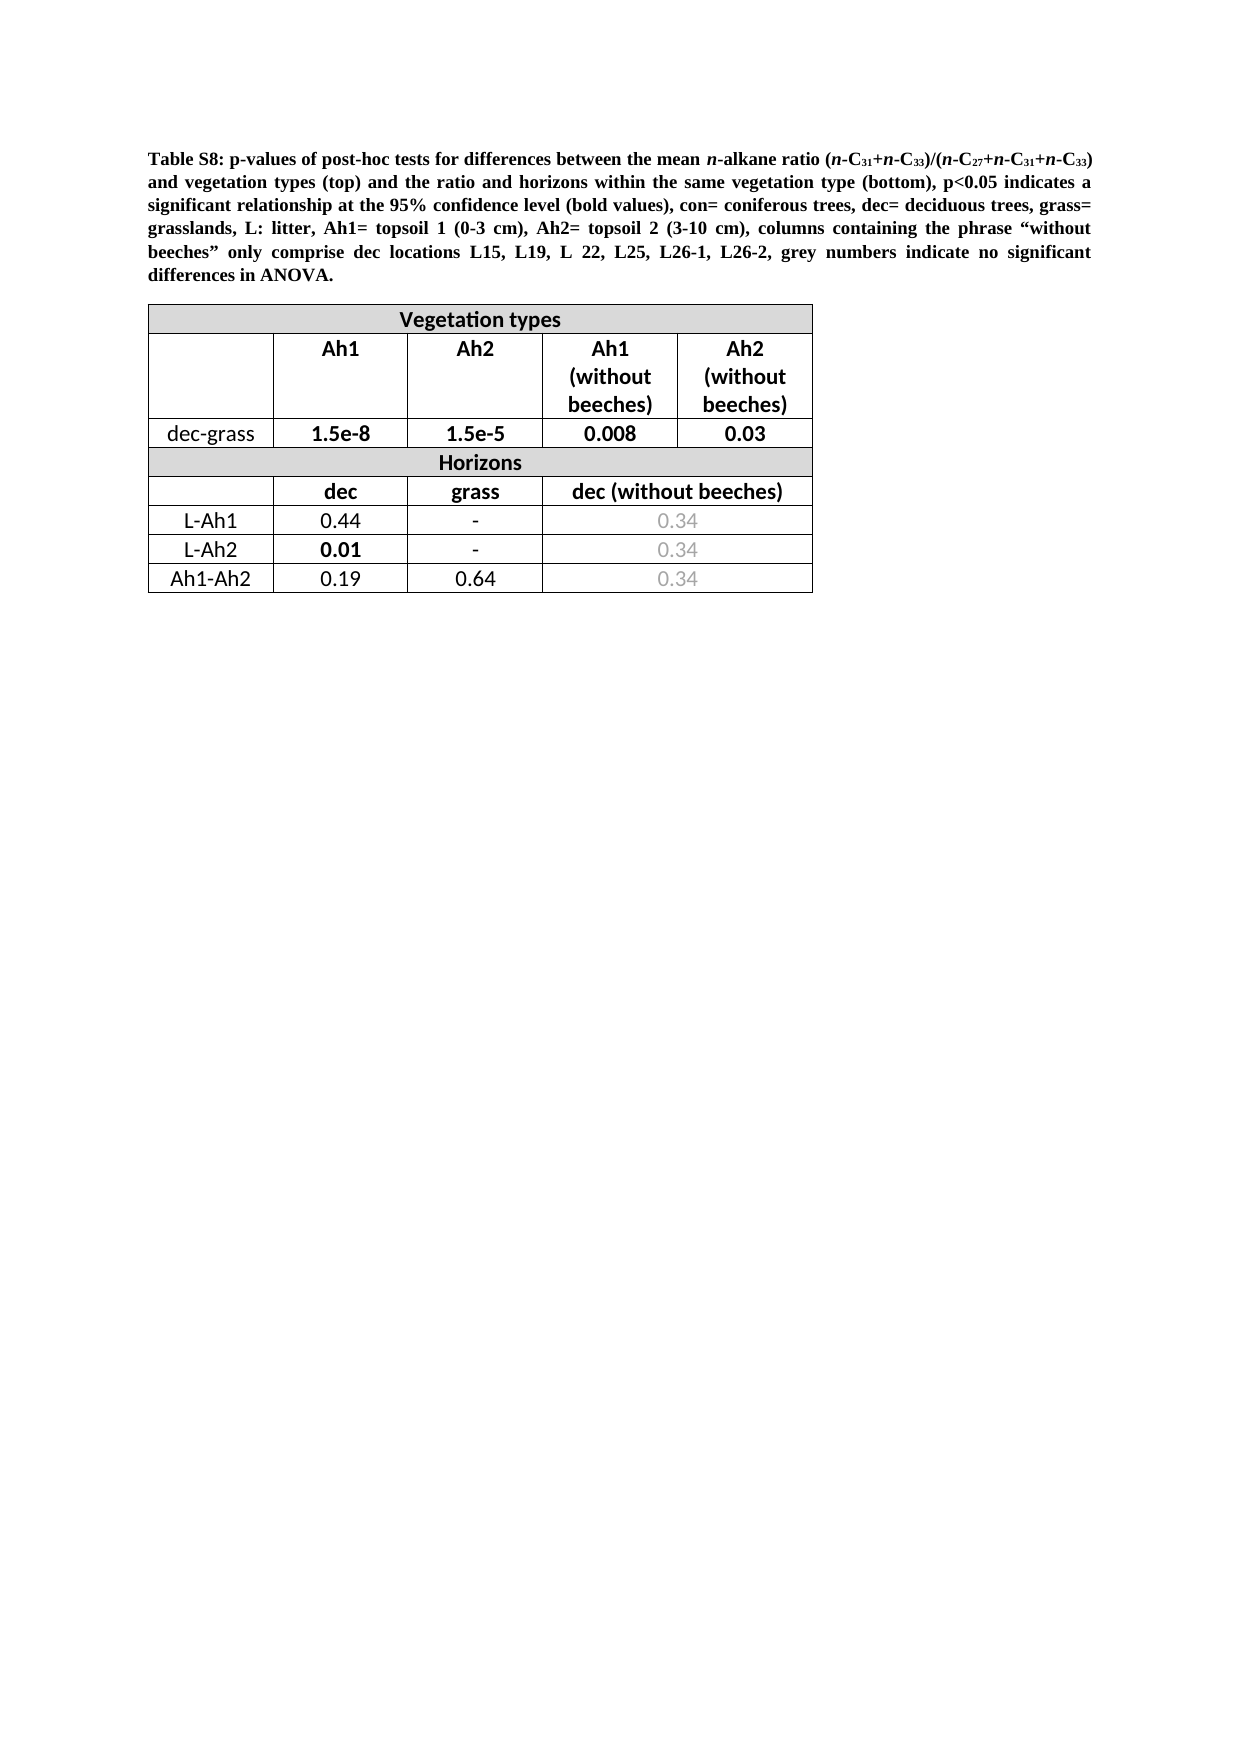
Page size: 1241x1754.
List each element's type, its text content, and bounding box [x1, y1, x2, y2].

table_cell [149, 334, 273, 418]
table_cell Ah1-Ah2 [149, 564, 273, 592]
table_cell L-Ah1 [149, 506, 273, 534]
table_cell - [408, 535, 542, 563]
table_cell 0.34 [543, 535, 812, 563]
table_cell Horizons [149, 448, 812, 476]
table_cell dec (without beeches) [543, 477, 812, 505]
table_cell 0.64 [408, 564, 542, 592]
table_cell 0.03 [678, 419, 812, 447]
table_cell Ah1 (without beeches) [543, 334, 677, 418]
table_cell 0.44 [274, 506, 407, 534]
table_header Vegetation types [149, 305, 812, 333]
table_cell grass [408, 477, 542, 505]
table_cell Ah2 (without beeches) [678, 334, 812, 418]
table_cell 0.19 [274, 564, 407, 592]
table_cell dec-grass [149, 419, 273, 447]
table_cell - [408, 506, 542, 534]
table_cell 0.34 [543, 564, 812, 592]
table_cell L-Ah2 [149, 535, 273, 563]
table_cell 1.5e-8 [274, 419, 407, 447]
table_cell 0.01 [274, 535, 407, 563]
table_cell 0.008 [543, 419, 677, 447]
table_cell Ah1 [274, 334, 407, 418]
table_cell 0.34 [543, 506, 812, 534]
table_cell dec [274, 477, 407, 505]
table_cell 1.5e-5 [408, 419, 542, 447]
table_cell Ah2 [408, 334, 542, 418]
table_cell [149, 477, 273, 505]
text Table S8: p-values of post-hoc tests for differences between the mean n-alkane ratio (n-C31+n-C33)/(n-C27+n-C31+n-C33) and vegetation types (top) and the ratio and horizons within the same vegetation type (bottom), p<0.05 indicates a significant relationship at the 95% confidence level (bold values), con= coniferous trees, dec= deciduous trees, grass= grasslands, L: litter, Ah1= topsoil 1 (0-3 cm), Ah2= topsoil 2 (3-10 cm), columns containing the phrase “without beeches” only comprise dec locations L15, L19, L 22, L25, L26-1, L26-2, grey numbers indicate no significant differences in ANOVA. [148, 148, 1093, 285]
